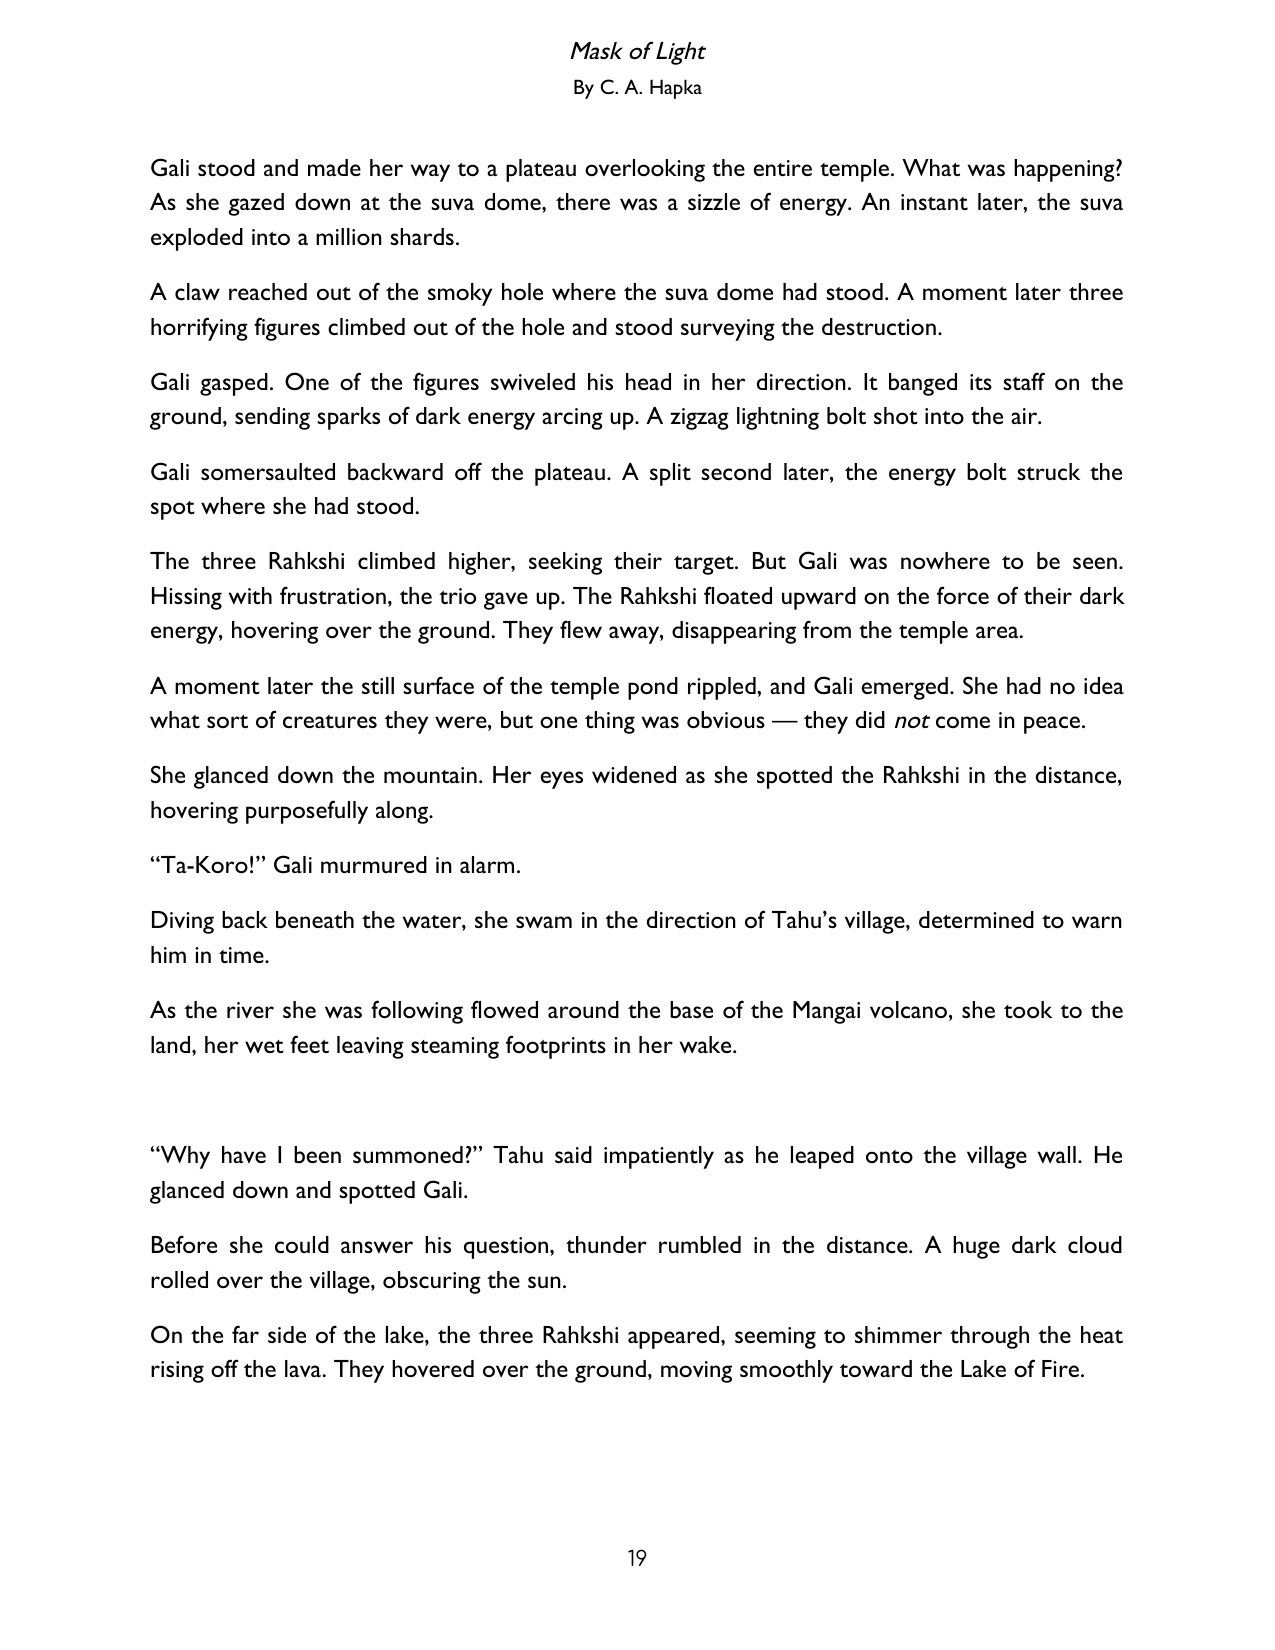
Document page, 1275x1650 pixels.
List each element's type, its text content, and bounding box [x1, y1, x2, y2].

text A moment later the still surface of the temple pond rippled, and Gali emerged. She had no idea what sort of creatures they were, but one thing was obvious — they did not come in peace. [150, 668, 1125, 737]
text On the far side of the lake, the three Rahkshi appeared, seeming to shimmer through the heat rising off the lava. They hovered over the ground, moving smoothly toward the Lake of Fire. [150, 1317, 1125, 1386]
text Diving back beneath the water, she swam in the direction of Tahu’s village, determined to warn him in time. [150, 903, 1125, 972]
text The three Rahkshi climbed higher, seeking their target. But Gali was nowhere to be seen. Hissing with frustration, the trio gave up. The Rahkshi floated upward on the force of their dark energy, hovering over the ground. They flew away, disappearing from the temple area. [150, 544, 1125, 647]
text She glanced down the mountain. Her eyes widened as she spotted the Rahkshi in the distance, hovering purposefully along. [150, 758, 1125, 827]
text Gali somersaulted backward off the plateau. A split second later, the energy bolt struck the spot where she had stood. [150, 454, 1125, 523]
text As the river she was following flowed around the base of the Mangai volcano, she took to the land, her wet feet leaving steaming footprints in her wake. [150, 993, 1125, 1062]
text Gali gasped. One of the figures swiveled his head in her direction. It banged its staff on the ground, sending sparks of dark energy arcing up. A zigzag lightning bolt shot into the air. [150, 364, 1125, 433]
text Gali stood and made her way to a plateau overlooking the entire temple. What was happening? As she gazed down at the suva dome, there was a sizzle of energy. An instant later, the suva exploded into a million shards. [150, 150, 1125, 253]
text A claw reached out of the smoky hole where the suva dome had stood. A moment later three horrifying figures climbed out of the hole and stood surveying the destruction. [150, 274, 1125, 343]
text Before she could answer his question, thunder rumbled in the distance. A huge dark cloud rolled over the village, obscuring the sun. [150, 1227, 1125, 1296]
text “Why have I been summoned?” Tahu said impatiently as he leaped onto the village wall. He glanced down and spotted Gali. [150, 1138, 1125, 1207]
text “Ta-Koro!” Gali murmured in alarm. [150, 847, 1125, 882]
